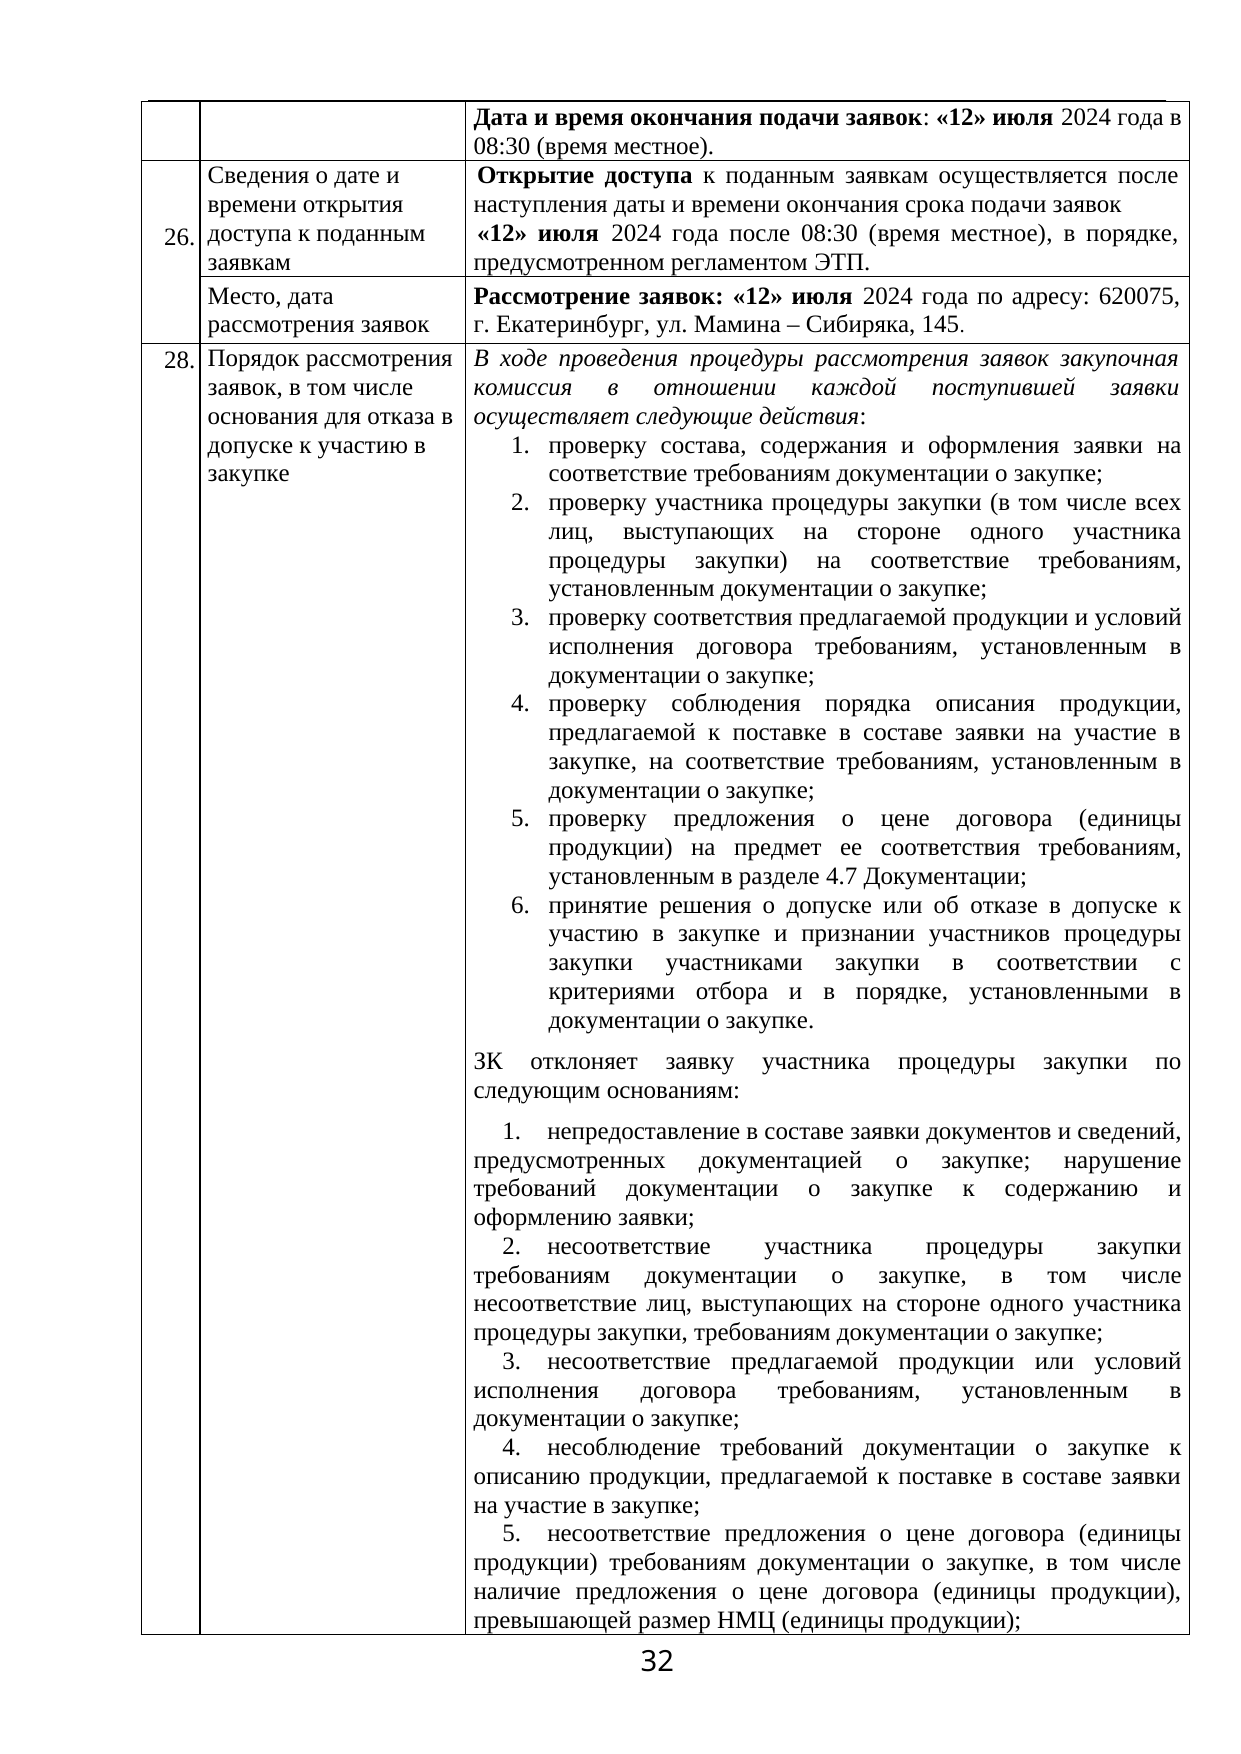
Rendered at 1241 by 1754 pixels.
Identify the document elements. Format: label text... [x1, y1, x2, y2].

table_cell Рассмотрение заявок: «12» июля 2024 года по адресу: 620075, г. Екатеринбург, ул. Мамина – Сибиряка, 145. [466, 277, 1189, 342]
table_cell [466, 344, 1189, 1633]
table_cell Открытие доступа к поданным заявкам осуществляется после наступления даты и времени окончания срока подачи заявок «12» июля 2024 года после 08:30 (время местное), в порядке, предусмотренном регламентом ЭТП. [466, 161, 1189, 276]
table_cell Сведения о дате и времени открытия доступа к поданным заявкам [201, 161, 465, 276]
table_cell Место, дата рассмотрения заявок [201, 277, 465, 342]
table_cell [466, 102, 1189, 159]
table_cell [201, 344, 465, 1633]
table_cell [142, 161, 199, 342]
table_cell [201, 102, 465, 159]
table_cell [142, 344, 199, 1633]
table_cell [142, 102, 199, 159]
